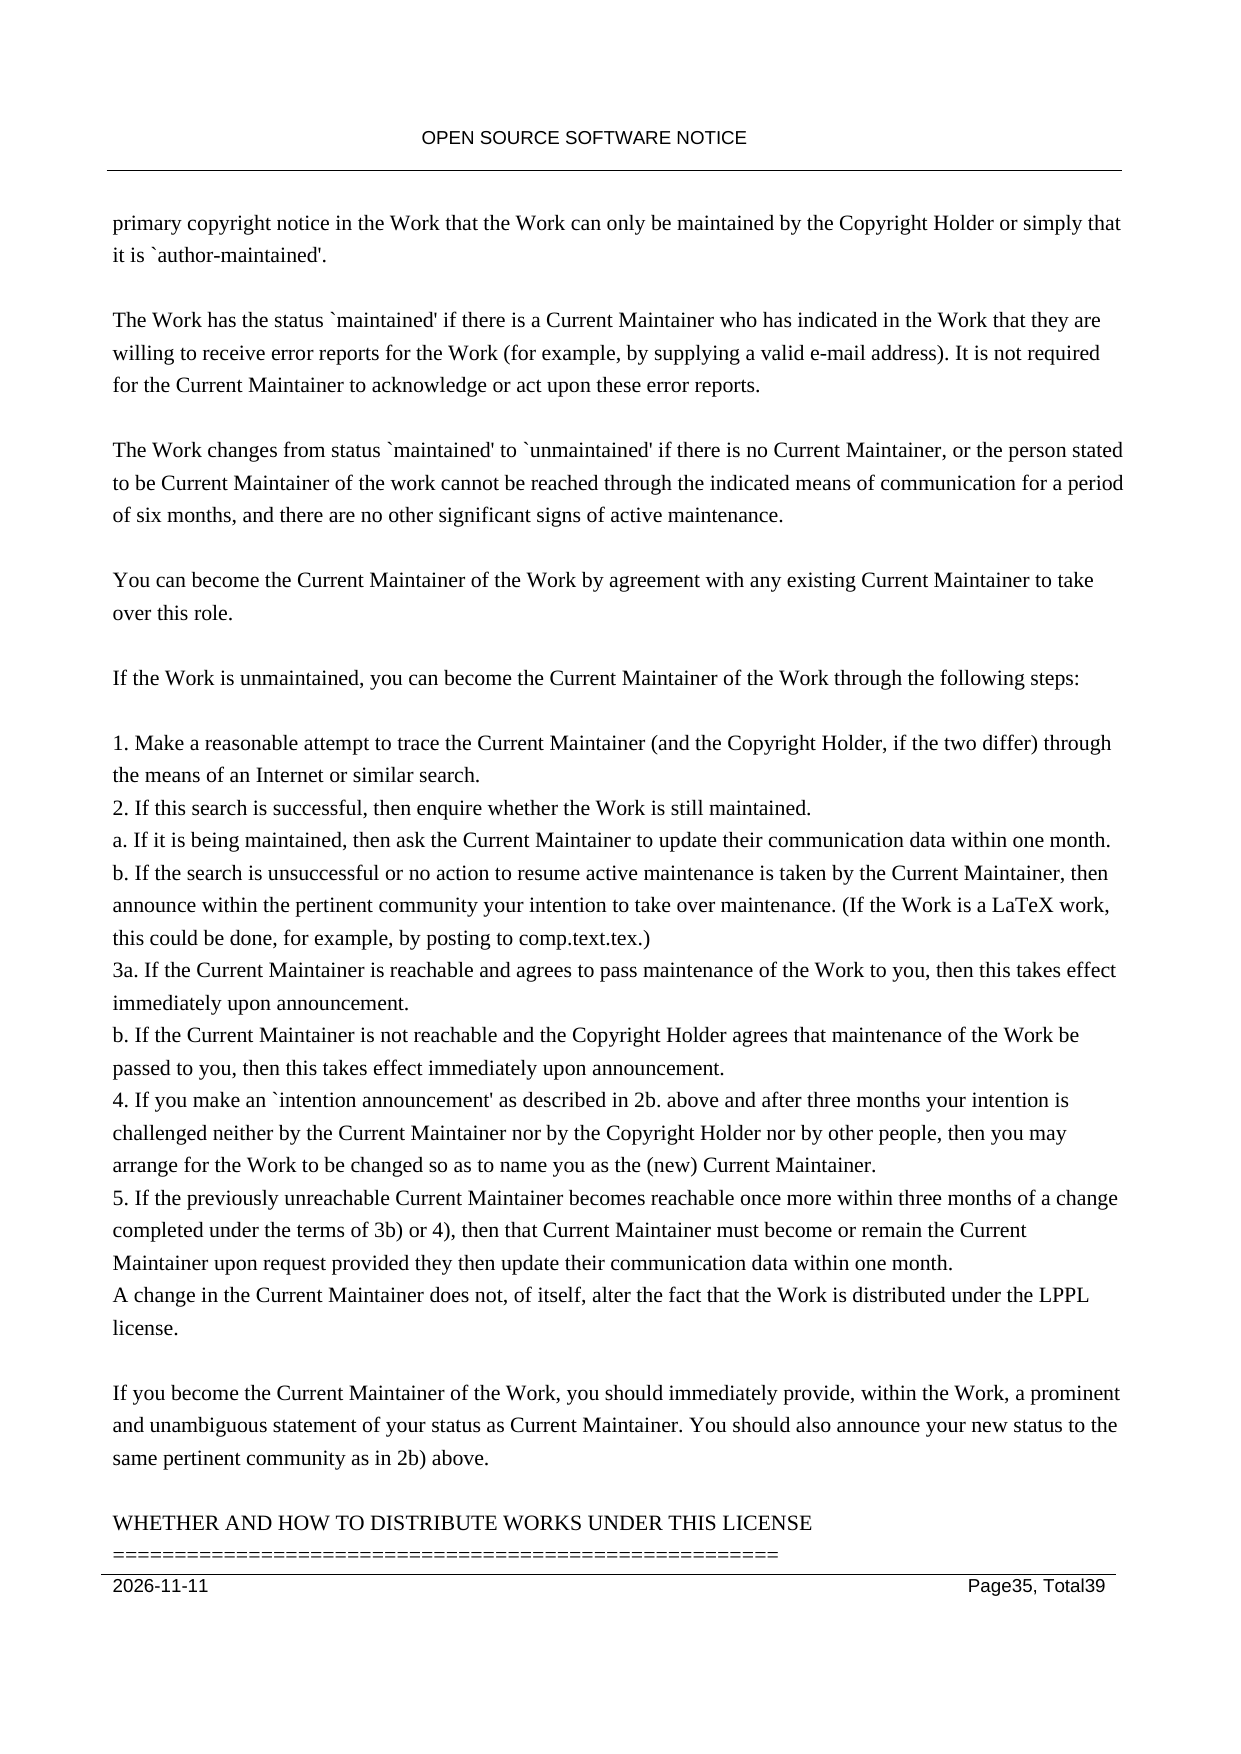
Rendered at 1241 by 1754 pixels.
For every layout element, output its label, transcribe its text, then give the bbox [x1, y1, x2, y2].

text You can become the Current Maintainer of the Work by agreement with any existing Current Maintainer to take over this role. [112, 564, 1128, 629]
text 1. Make a reasonable attempt to trace the Current Maintainer (and the Copyright Holder, if the two differ) through the means of an Internet or similar search. [112, 726, 1128, 791]
text b. If the Current Maintainer is not reachable and the Copyright Holder agrees that maintenance of the Work be passed to you, then this takes effect immediately upon announcement. [112, 1019, 1128, 1084]
text A change in the Current Maintainer does not, of itself, alter the fact that the Work is distributed under the LPPL license. [112, 1279, 1128, 1344]
text a. If it is being maintained, then ask the Current Maintainer to update their communication data within one month. [112, 824, 1128, 856]
text If the Work is unmaintained, you can become the Current Maintainer of the Work through the following steps: [112, 661, 1128, 694]
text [112, 206, 1128, 271]
text ====================================================== [112, 1539, 1128, 1571]
text 4. If you make an `intention announcement' as described in 2b. above and after three months your intention is challenged neither by the Current Maintainer nor by the Copyright Holder nor by other people, then you may arrange for the Work to be changed so as to name you as the (new) Current Maintainer. [112, 1084, 1128, 1181]
text b. If the search is unsuccessful or no action to resume active maintenance is taken by the Current Maintainer, then announce within the pertinent community your intention to take over maintenance. (If the Work is a LaTeX work, this could be done, for example, by posting to comp.text.tex.) [112, 856, 1128, 954]
text The Work changes from status `maintained' to `unmaintained' if there is no Current Maintainer, or the person stated to be Current Maintainer of the work cannot be reached through the indicated means of communication for a period of six months, and there are no other significant signs of active maintenance. [112, 434, 1128, 531]
text The Work has the status `maintained' if there is a Current Maintainer who has indicated in the Work that they are willing to receive error reports for the Work (for example, by supplying a valid e-mail address). It is not required for the Current Maintainer to acknowledge or act upon these error reports. [112, 304, 1128, 401]
text 3a. If the Current Maintainer is reachable and agrees to pass maintenance of the Work to you, then this takes effect immediately upon announcement. [112, 954, 1128, 1019]
text 5. If the previously unreachable Current Maintainer becomes reachable once more within three months of a change completed under the terms of 3b) or 4), then that Current Maintainer must become or remain the Current Maintainer upon request provided they then update their communication data within one month. [112, 1181, 1128, 1279]
text If you become the Current Maintainer of the Work, you should immediately provide, within the Work, a prominent and unambiguous statement of your status as Current Maintainer. You should also announce your new status to the same pertinent community as in 2b) above. [112, 1376, 1128, 1474]
text 2. If this search is successful, then enquire whether the Work is still maintained. [112, 791, 1128, 824]
text WHETHER AND HOW TO DISTRIBUTE WORKS UNDER THIS LICENSE [112, 1506, 1128, 1539]
